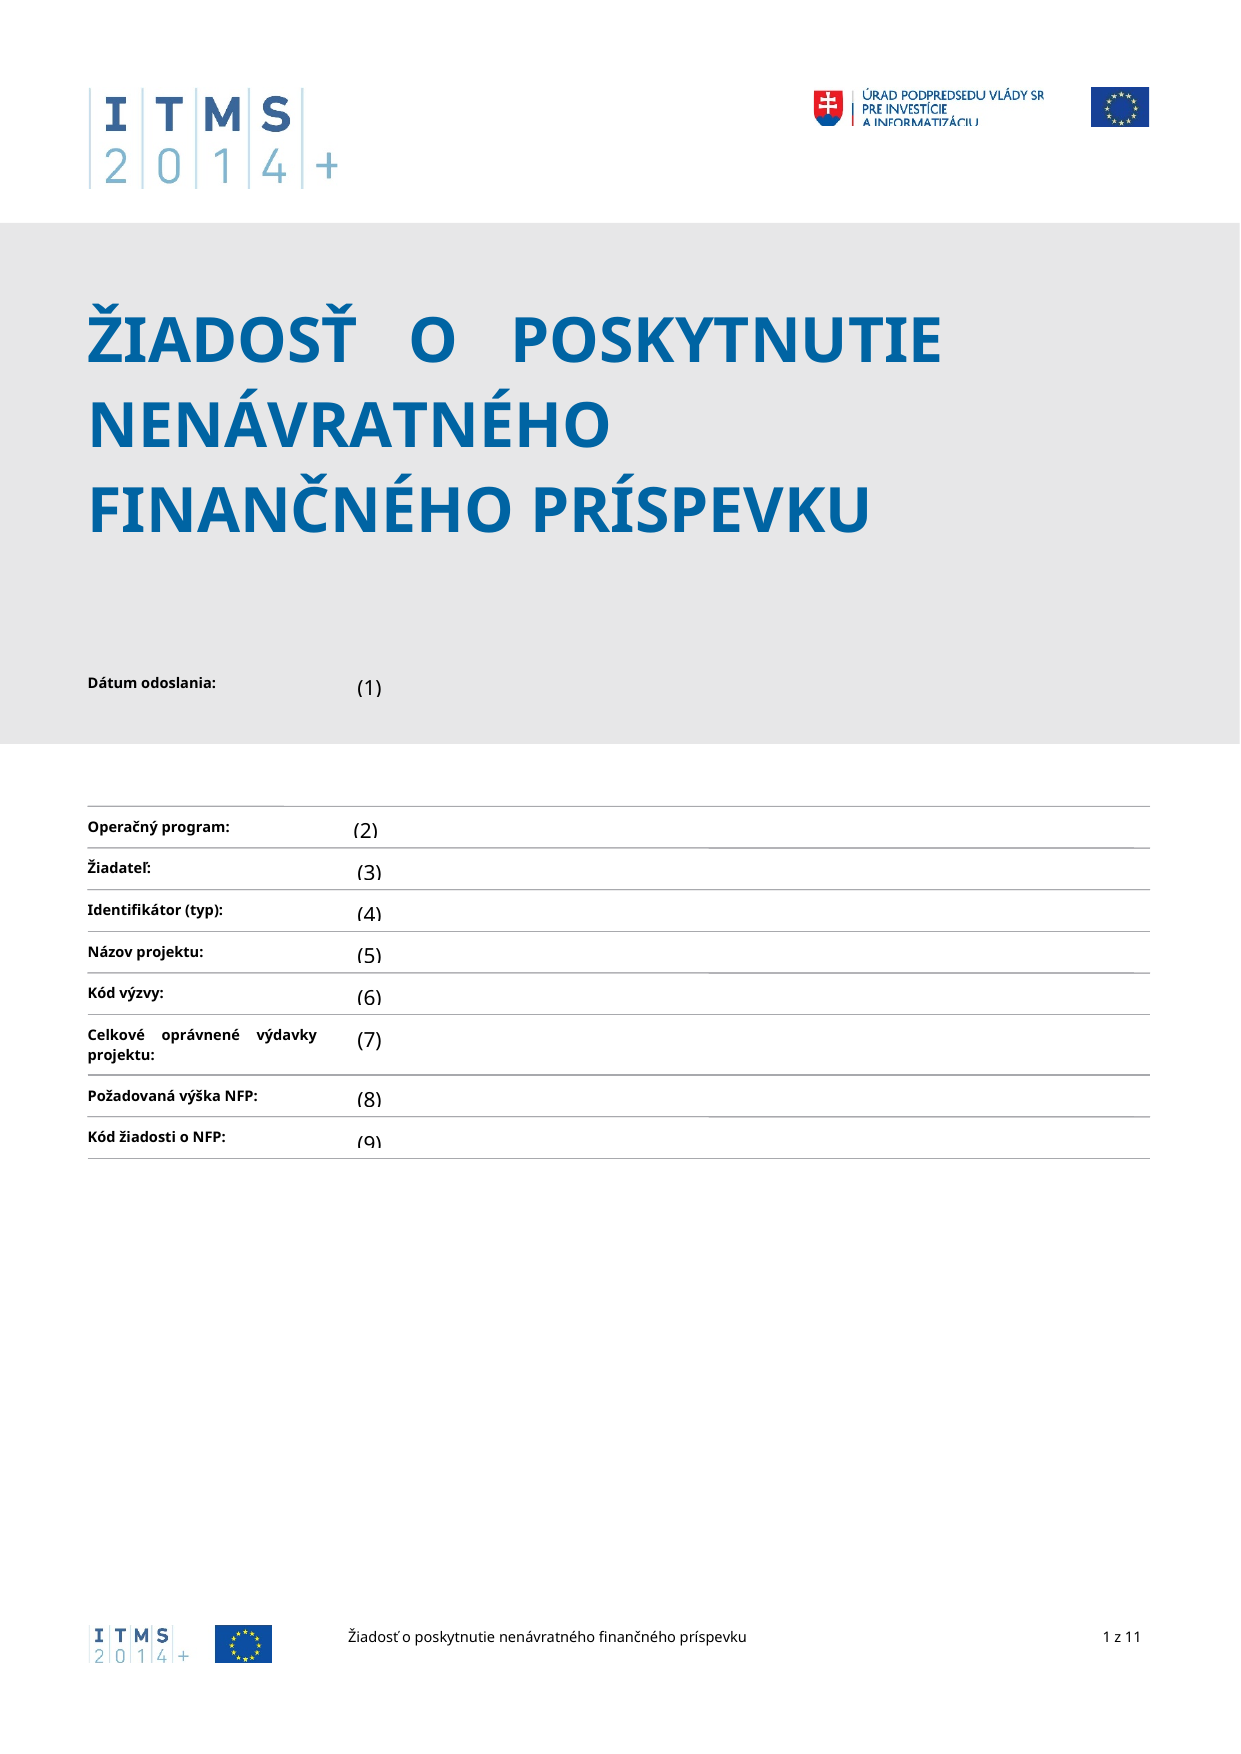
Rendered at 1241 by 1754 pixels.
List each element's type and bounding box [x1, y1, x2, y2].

picture [812, 87, 1044, 125]
picture [1089, 87, 1149, 125]
picture [87, 87, 337, 187]
picture [87, 1625, 272, 1662]
